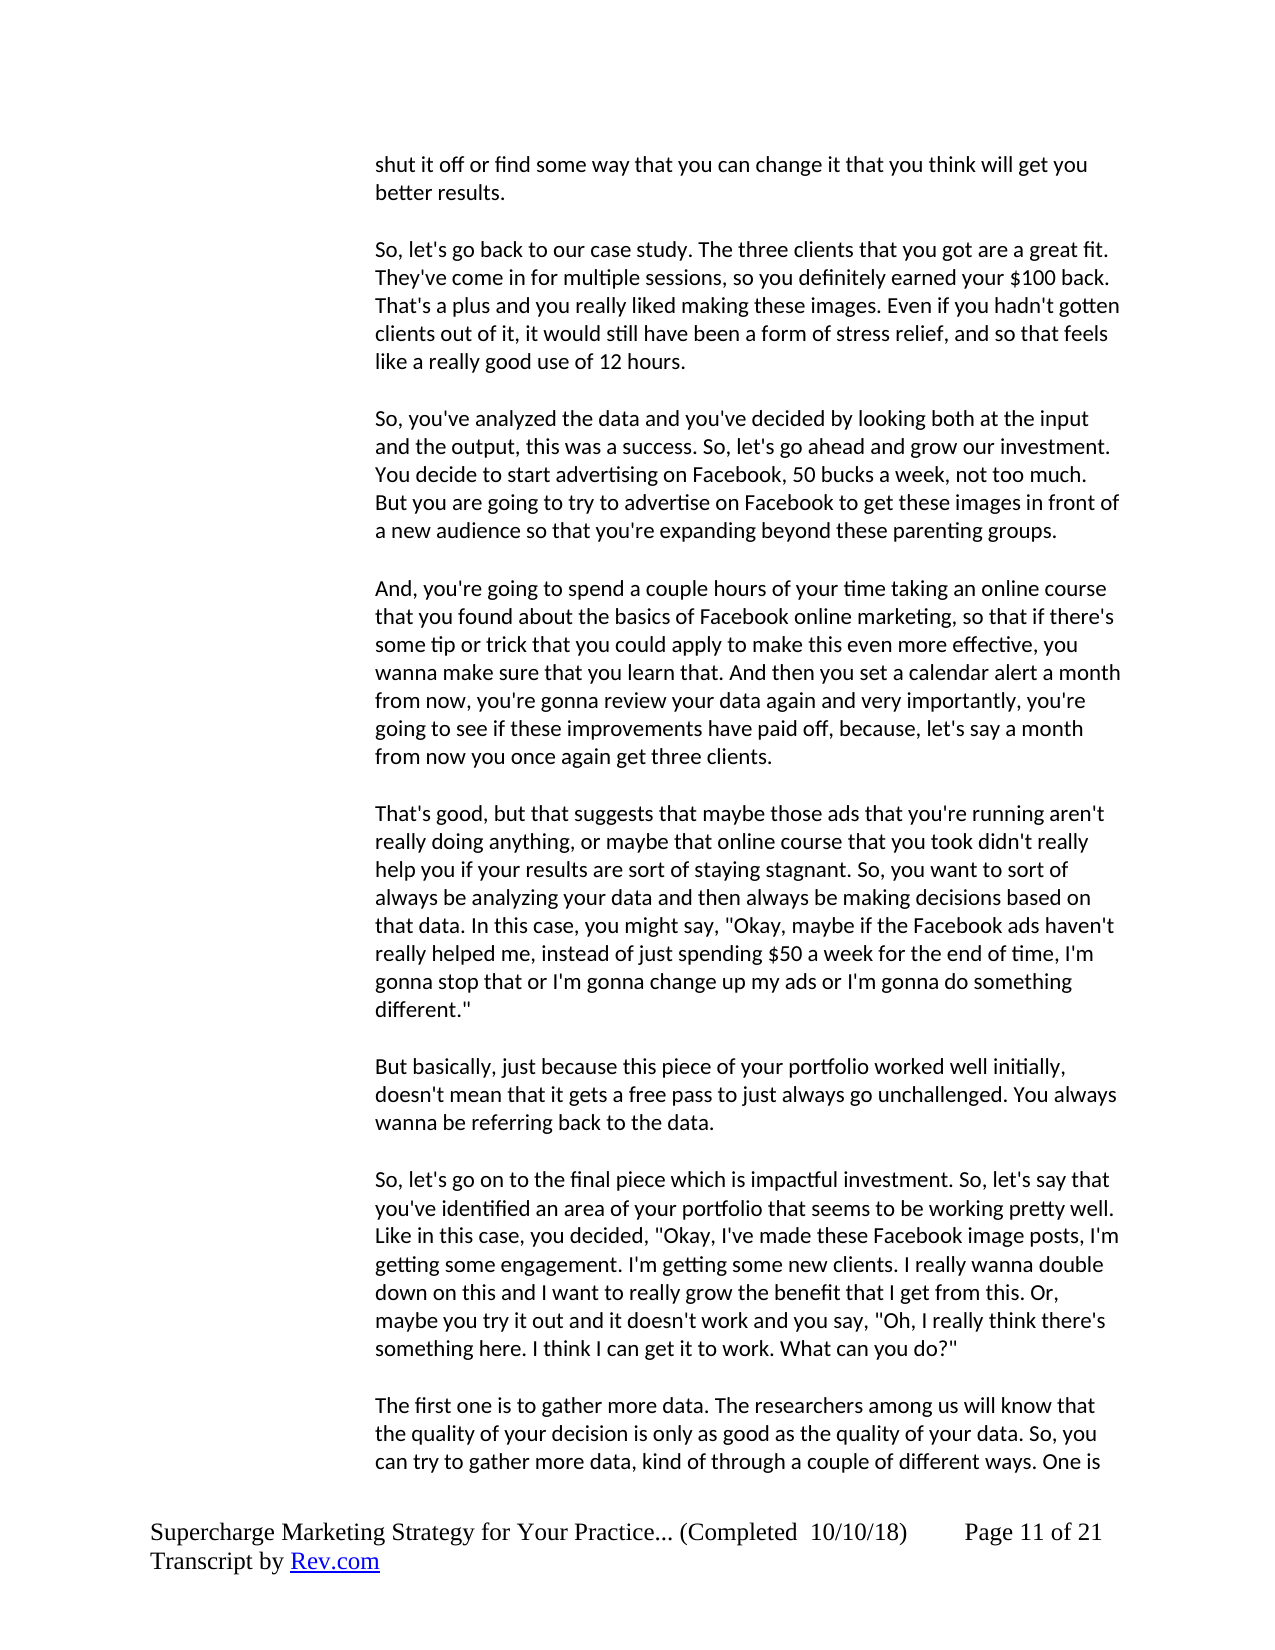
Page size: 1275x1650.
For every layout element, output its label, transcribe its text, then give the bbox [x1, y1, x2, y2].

text So, let's go back to our case study. The three clients that you got are a great fit. They've come in for multiple sessions, so you definitely earned your $100 back. That's a plus and you really liked making these images. Even if you hadn't gotten clients out of it, it would still have been a form of stress relief, and so that feels like a really good use of 12 hours. [150, 235, 1125, 375]
text And, you're going to spend a couple hours of your time taking an online course that you found about the basics of Facebook online marketing, so that if there's some tip or trick that you could apply to make this even more effective, you wanna make sure that you learn that. And then you set a calendar alert a month from now, you're gonna review your data again and very importantly, you're going to see if these improvements have paid off, because, let's say a month from now you once again get three clients. [150, 574, 1125, 770]
text But basically, just because this piece of your portfolio worked well initially, doesn't mean that it gets a free pass to just always go unchallenged. You always wanna be referring back to the data. [150, 1052, 1125, 1136]
text So, you've analyzed the data and you've decided by looking both at the input and the output, this was a success. So, let's go ahead and grow our investment. You decide to start advertising on Facebook, 50 bucks a week, not too much. But you are going to try to advertise on Facebook to get these images in front of a new audience so that you're expanding beyond these parenting groups. [150, 404, 1125, 544]
text So, let's go on to the final piece which is impactful investment. So, let's say that you've identified an area of your portfolio that seems to be working pretty well. Like in this case, you decided, "Okay, I've made these Facebook image posts, I'm getting some engagement. I'm getting some new clients. I really wanna double down on this and I want to really grow the benefit that I get from this. Or, maybe you try it out and it doesn't work and you say, "Oh, I really think there's something here. I think I can get it to work. What can you do?" [150, 1166, 1125, 1362]
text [150, 150, 1125, 206]
text That's good, but that suggests that maybe those ads that you're running aren't really doing anything, or maybe that online course that you took didn't really help you if your results are sort of staying stagnant. So, you want to sort of always be analyzing your data and then always be making decisions based on that data. In this case, you might say, "Okay, maybe if the Facebook ads haven't really helped me, instead of just spending $50 a week for the end of time, I'm gonna stop that or I'm gonna change up my ads or I'm gonna do something different." [150, 799, 1125, 1023]
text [150, 1391, 1125, 1475]
